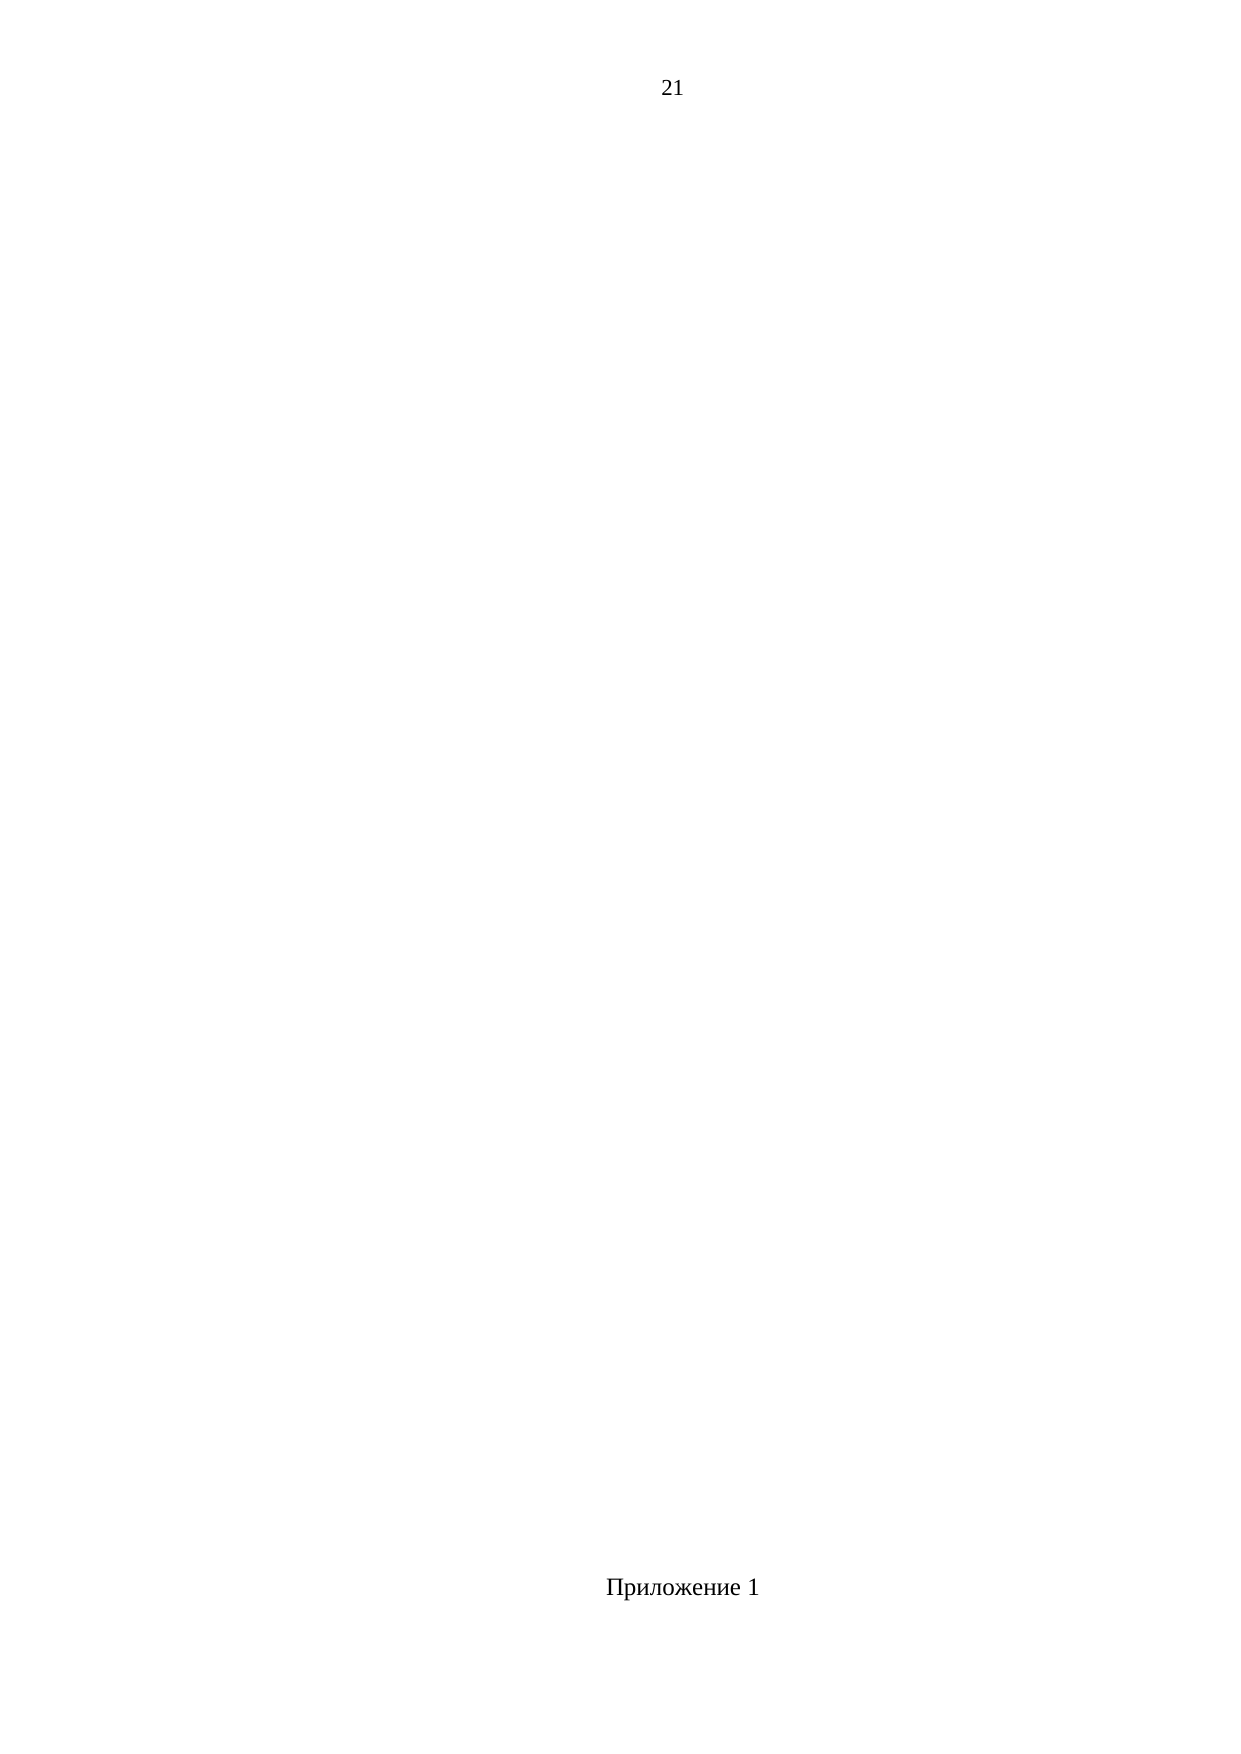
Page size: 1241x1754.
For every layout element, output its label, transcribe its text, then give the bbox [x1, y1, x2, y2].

text Приложение 1 [605, 1572, 1107, 1600]
